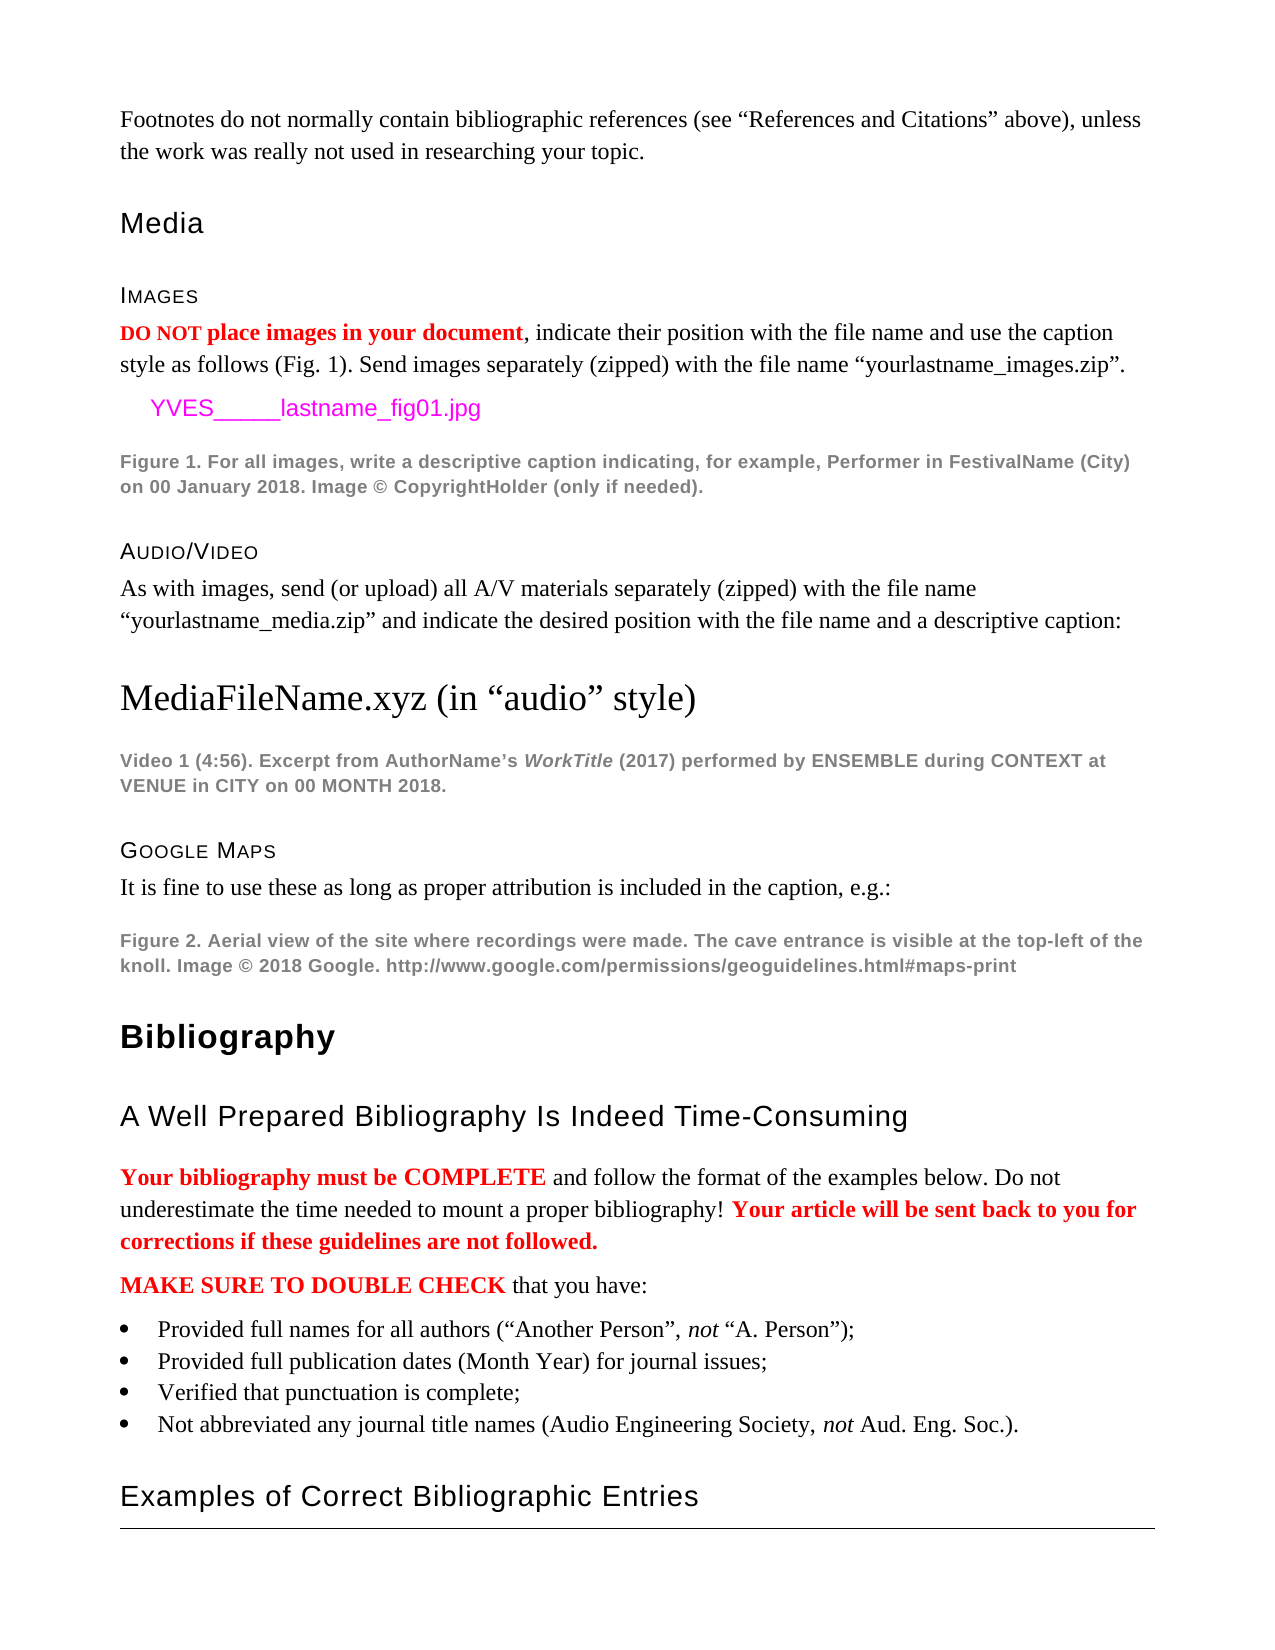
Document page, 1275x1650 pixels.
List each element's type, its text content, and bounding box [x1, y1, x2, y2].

text As with images, send (or upload) all A/V materials separately (zipped) with the file name “yourlastname_media.zip” and indicate the desired position with the file name and a descriptive caption: [120, 574, 1155, 634]
subtitle Examples of Correct Bibliographic Entries [120, 1479, 1155, 1513]
subtitle A Well Prepared Bibliography Is Indeed Time-Consuming [120, 1099, 1155, 1132]
text Video 1 (4:56). Excerpt from AuthorName’s WorkTitle (2017) performed by ENSEMBLE during CONTEXT at VENUE in CITY on 00 MONTH 2018. [120, 750, 1155, 796]
list Verified that punctuation is complete; [120, 1378, 1155, 1406]
text Figure 2. Aerial view of the site where recordings were made. The cave entrance is visible at the top-left of the knoll. Image © 2018 Google. http://www.google.com/permissions/geoguidelines.html#maps-print [120, 930, 1155, 976]
subtitle Media [120, 206, 1155, 239]
list Not abbreviated any journal title names (Audio Engineering Society, not Aud. Eng. Soc.). [120, 1410, 1155, 1438]
subtitle Images [120, 282, 1155, 308]
text MAKE SURE TO DOUBLE CHECK that you have: [120, 1271, 1155, 1298]
text It is fine to use these as long as proper attribution is included in the caption, e.g.: [120, 873, 1155, 901]
subtitle Google Maps [120, 837, 1155, 863]
text DO NOT place images in your document, indicate their position with the file name and use the caption style as follows (Fig. 1). Send images separately (zipped) with the file name “yourlastname_images.zip”. [120, 318, 1155, 378]
subtitle Bibliography [120, 1017, 1155, 1056]
text MediaFileName.xyz (in “audio” style) [120, 675, 1155, 718]
text Your bibliography must be COMPLETE and follow the format of the examples below. Do not underestimate the time needed to mount a proper bibliography! Your article will be sent back to you for corrections if these guidelines are not followed. [120, 1162, 1155, 1254]
text Footnotes do not normally contain bibliographic references (see “References and Citations” above), unless the work was really not used in researching your topic. [120, 105, 1155, 164]
text Figure 1. For all images, write a descriptive caption indicating, for example, Performer in FestivalName (City) on 00 January 2018. Image © CopyrightHolder (only if needed). [120, 451, 1155, 497]
text YVES_____lastname_fig01.jpg [150, 394, 1155, 422]
subtitle Audio/Video [120, 538, 1155, 564]
list Provided full publication dates (Month Year) for journal issues; [120, 1347, 1155, 1374]
list Provided full names for all authors (“Another Person”, not “A. Person”); [120, 1315, 1155, 1343]
